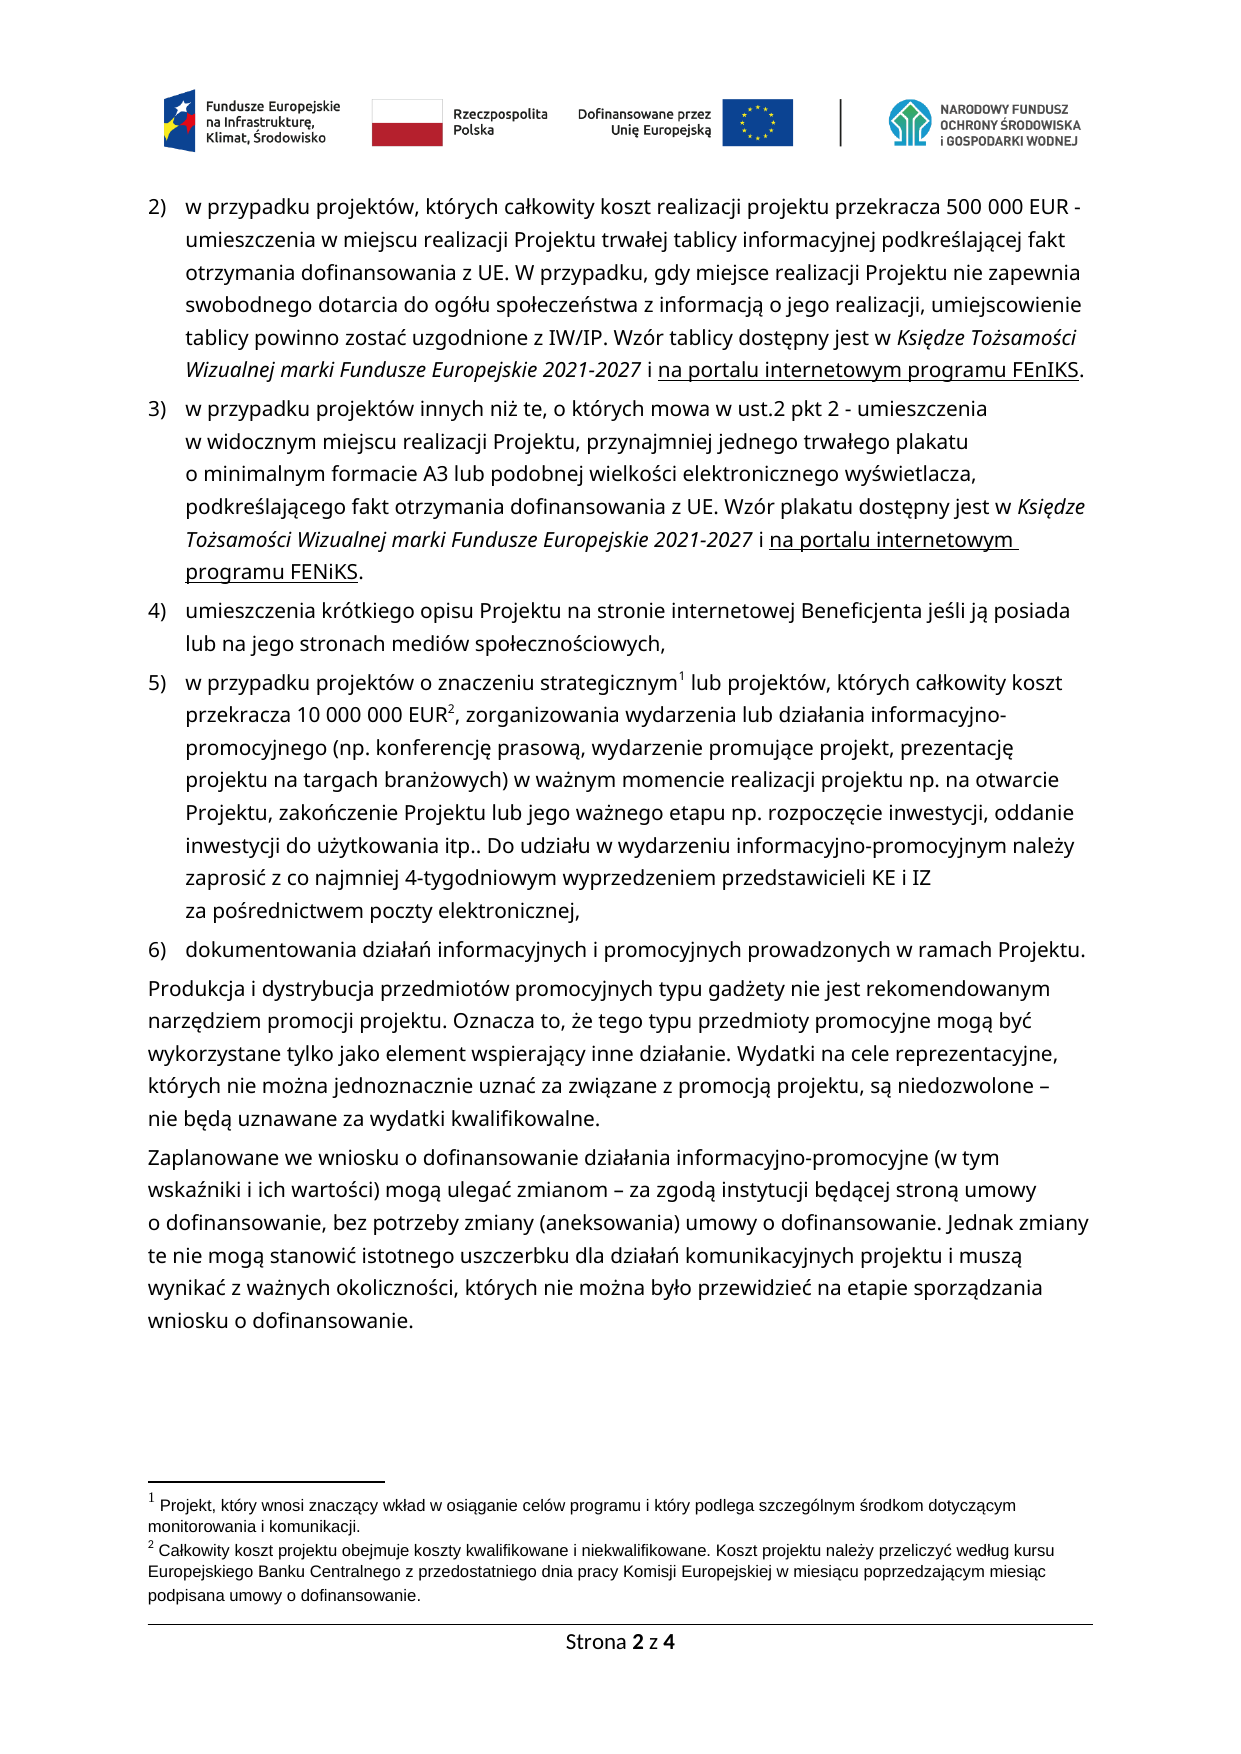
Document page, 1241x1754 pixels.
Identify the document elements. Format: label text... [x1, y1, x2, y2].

list w przypadku projektów o znaczeniu strategicznym lub projektów, których całkowity koszt przekracza 10 000 000 EUR, zorganizowania wydarzenia lub działania informacyjno-promocyjnego (np. konferencję prasową, wydarzenie promujące projekt, prezentację projektu na targach branżowych) w ważnym momencie realizacji projektu np. na otwarcie Projektu, zakończenie Projektu lub jego ważnego etapu np. rozpoczęcie inwestycji, oddanie inwestycji do użytkowania itp.. Do udziału w wydarzeniu informacyjno-promocyjnym należy zaprosić z co najmniej 4-tygodniowym wyprzedzeniem przedstawicieli KE i IZ za pośrednictwem poczty elektronicznej, [148, 668, 1093, 924]
list w przypadku projektów innych niż te, o których mowa w ust.2 pkt 2 - umieszczenia w widocznym miejscu realizacji Projektu, przynajmniej jednego trwałego plakatu o minimalnym formacie A3 lub podobnej wielkości elektronicznego wyświetlacza, podkreślającego fakt otrzymania dofinansowania z UE. Wzór plakatu dostępny jest w Księdze Tożsamości Wizualnej marki Fundusze Europejskie 2021-2027 i na portalu internetowym programu FENiKS. [148, 394, 1093, 586]
list w przypadku projektów, których całkowity koszt realizacji projektu przekracza 500 000 EUR - umieszczenia w miejscu realizacji Projektu trwałej tablicy informacyjnej podkreślającej fakt otrzymania dofinansowania z UE. W przypadku, gdy miejsce realizacji Projektu nie zapewnia swobodnego dotarcia do ogółu społeczeństwa z informacją o jego realizacji, umiejscowienie tablicy powinno zostać uzgodnione z IW/IP. Wzór tablicy dostępny jest w Księdze Tożsamości Wizualnej marki Fundusze Europejskie 2021-2027 i na portalu internetowym programu FEnIKS. [148, 192, 1093, 384]
list umieszczenia krótkiego opisu Projektu na stronie internetowej Beneficjenta jeśli ją posiada lub na jego stronach mediów społecznościowych, [148, 596, 1093, 657]
text Zaplanowane we wniosku o dofinansowanie działania informacyjno-promocyjne (w tym wskaźniki i ich wartości) mogą ulegać zmianom – za zgodą instytucji będącej stroną umowy o dofinansowanie, bez potrzeby zmiany (aneksowania) umowy o dofinansowanie. Jednak zmiany te nie mogą stanowić istotnego uszczerbku dla działań komunikacyjnych projektu i muszą wynikać z ważnych okoliczności, których nie można było przewidzieć na etapie sporządzania wniosku o dofinansowanie. [148, 1143, 1093, 1334]
picture [147, 73, 1093, 168]
list dokumentowania działań informacyjnych i promocyjnych prowadzonych w ramach Projektu. [148, 935, 1093, 963]
text Produkcja i dystrybucja przedmiotów promocyjnych typu gadżety nie jest rekomendowanym narzędziem promocji projektu. Oznacza to, że tego typu przedmioty promocyjne mogą być wykorzystane tylko jako element wspierający inne działanie. Wydatki na cele reprezentacyjne, których nie można jednoznacznie uznać za związane z promocją projektu, są niedozwolone – nie będą uznawane za wydatki kwalifikowalne. [148, 974, 1093, 1132]
